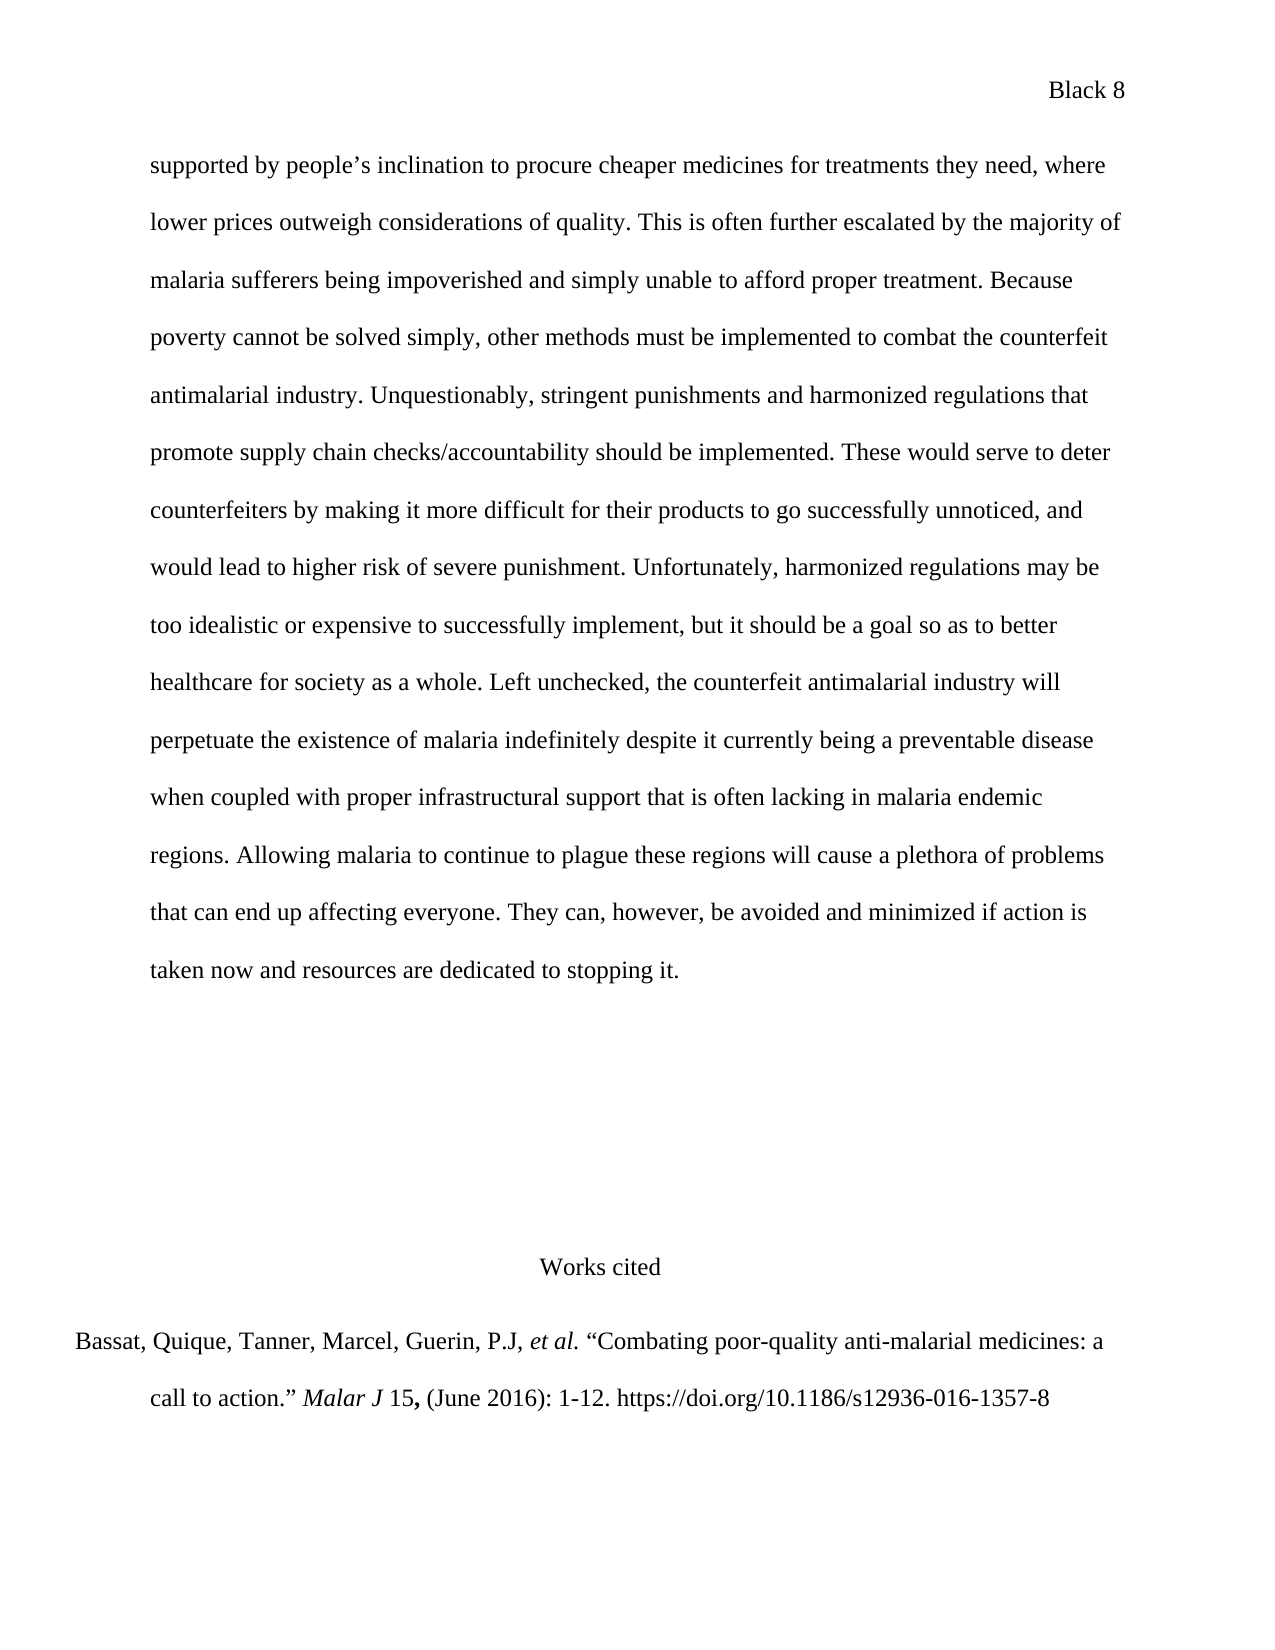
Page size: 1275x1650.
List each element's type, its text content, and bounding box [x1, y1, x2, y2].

text Bassat, Quique, Tanner, Marcel, Guerin, P.J, et al. “Combating poor-quality anti-malarial medicines: a call to action.” Malar J 15, (June 2016): 1-12. https://doi.org/10.1186/s12936-016-1357-8 [75, 1326, 1125, 1412]
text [150, 150, 1125, 984]
text Works cited [75, 1252, 1125, 1280]
